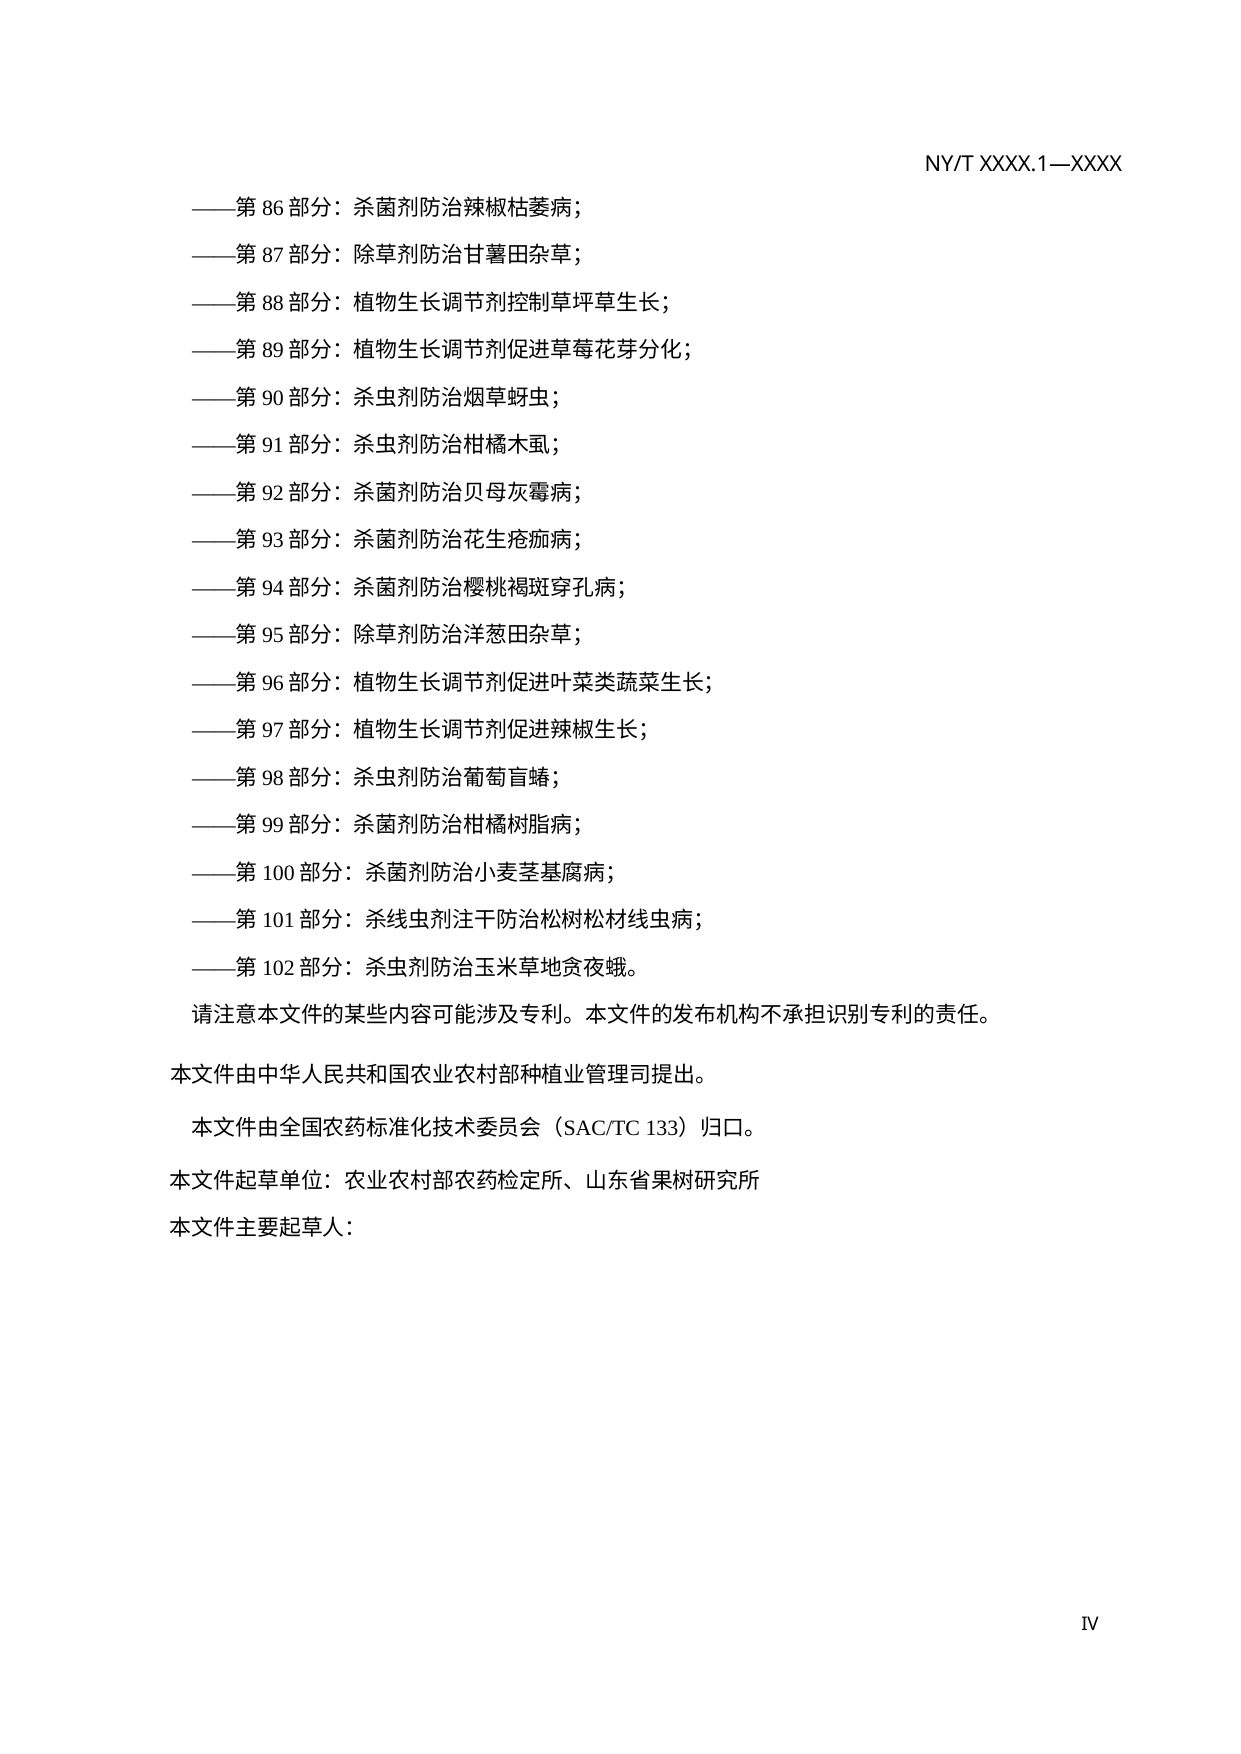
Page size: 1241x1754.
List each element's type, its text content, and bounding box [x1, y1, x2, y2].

text ——第96部分：植物生长调节剂促进叶菜类蔬菜生长； [192, 665, 1122, 697]
text ——第88部分：植物生长调节剂控制草坪草生长； [192, 285, 1122, 317]
text 请注意本文件的某些内容可能涉及专利。本文件的发布机构不承担识别专利的责任。 [148, 997, 1122, 1029]
text ——第90部分：杀虫剂防治烟草蚜虫； [192, 380, 1122, 412]
text ——第91部分：杀虫剂防治柑橘木虱； [192, 427, 1122, 459]
text ——第98部分：杀虫剂防治葡萄盲蝽； [192, 760, 1122, 792]
text ——第92部分：杀菌剂防治贝母灰霉病； [192, 475, 1122, 507]
text ——第89部分：植物生长调节剂促进草莓花芽分化； [192, 332, 1122, 364]
text ——第99部分：杀菌剂防治柑橘树脂病； [192, 807, 1122, 839]
text ——第93部分：杀菌剂防治花生疮痂病； [192, 522, 1122, 554]
text ——第94部分：杀菌剂防治樱桃褐斑穿孔病； [192, 570, 1122, 602]
text ——第100部分：杀菌剂防治小麦茎基腐病； [192, 855, 1122, 887]
text ——第101部分：杀线虫剂注干防治松树松材线虫病； [192, 902, 1122, 934]
text ——第102部分：杀虫剂防治玉米草地贪夜蛾。 [192, 950, 1122, 982]
text 本文件由全国农药标准化技术委员会（SAC/TC 133）归口。 [148, 1110, 1122, 1142]
text 本文件主要起草人： [148, 1210, 1122, 1242]
text ——第86部分：杀菌剂防治辣椒枯萎病； [192, 190, 1122, 222]
text ——第95部分：除草剂防治洋葱田杂草； [192, 617, 1122, 649]
text 本文件起草单位：农业农村部农药检定所、山东省果树研究所 [148, 1163, 1122, 1194]
text 本文件由中华人民共和国农业农村部种植业管理司提出。 [148, 1057, 1122, 1089]
text ——第97部分：植物生长调节剂促进辣椒生长； [192, 712, 1122, 744]
text ——第87部分：除草剂防治甘薯田杂草； [192, 237, 1122, 269]
